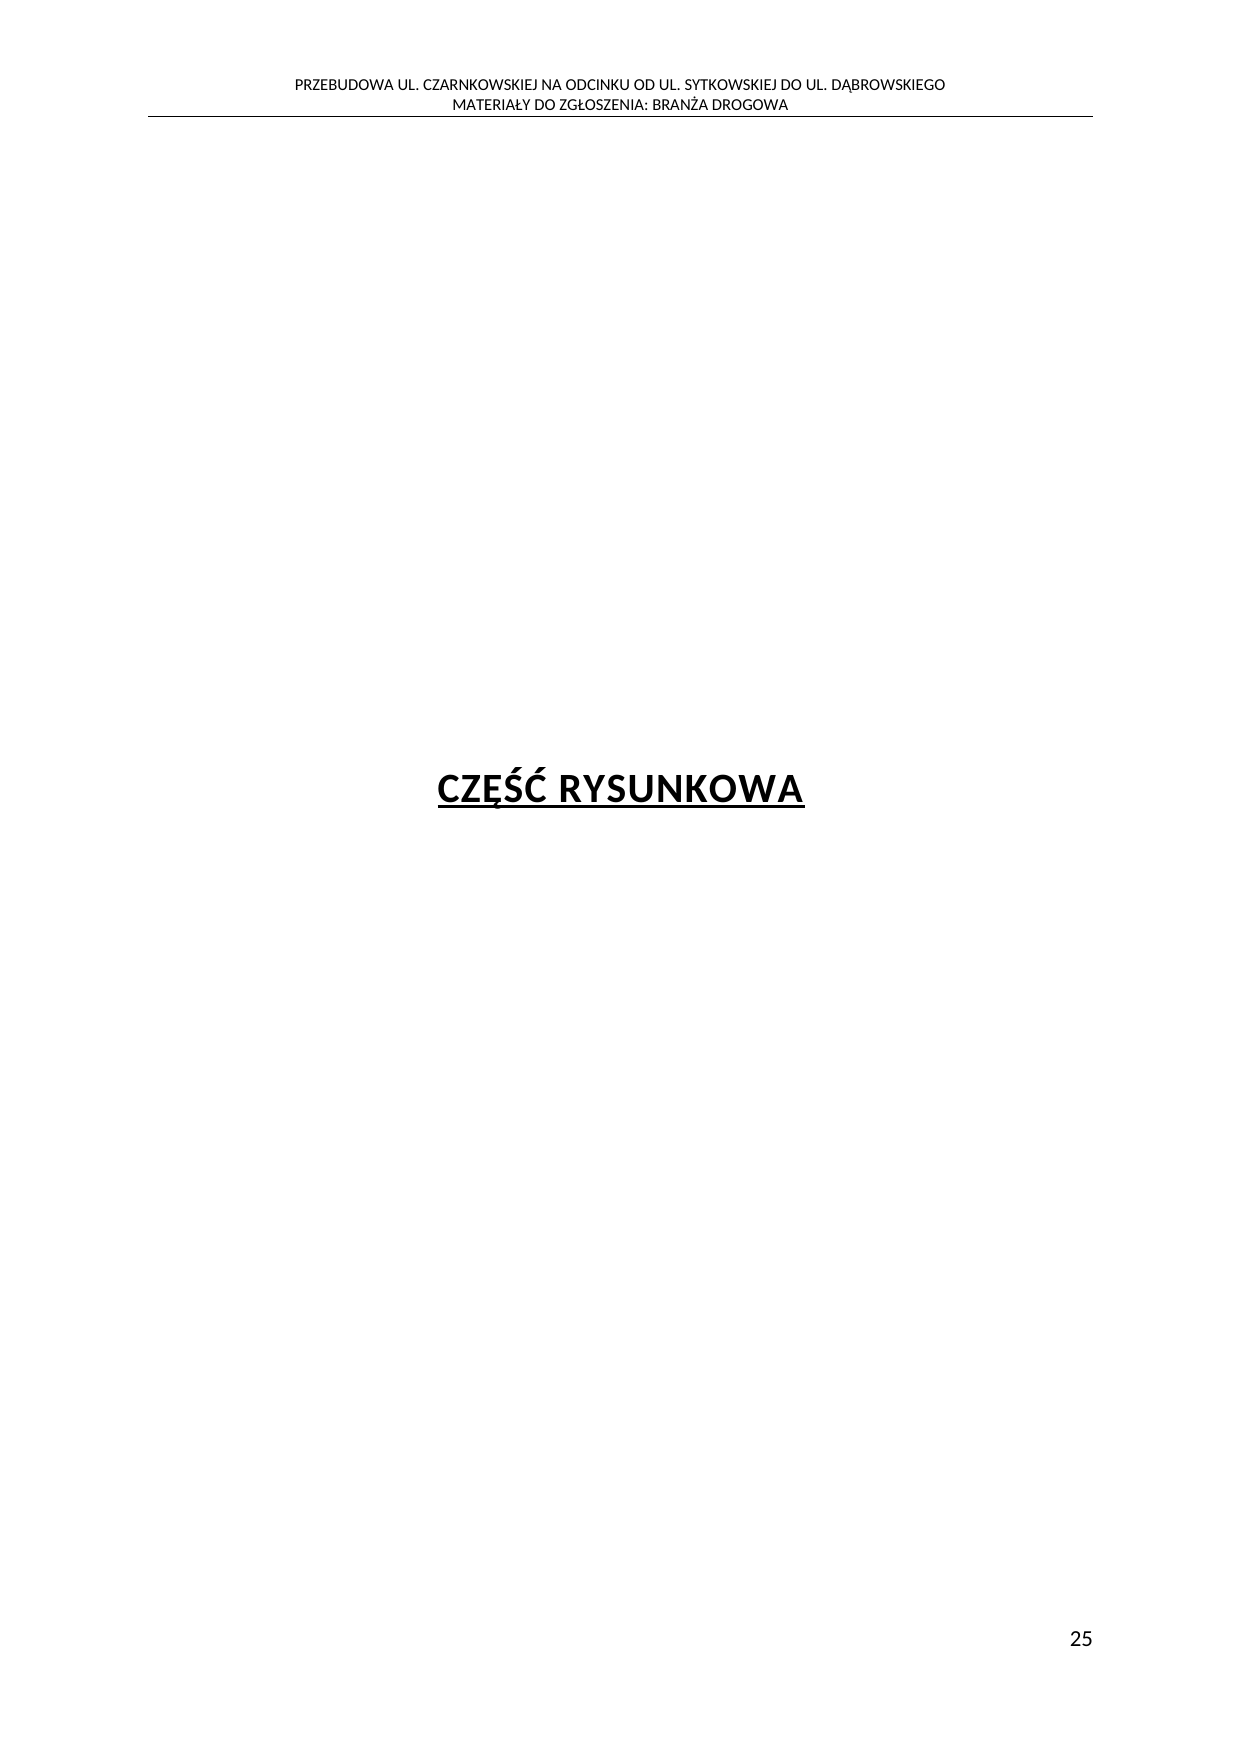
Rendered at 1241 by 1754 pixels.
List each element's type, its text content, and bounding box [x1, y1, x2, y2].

text CZĘŚĆ RYSUNKOWA [148, 762, 1093, 813]
